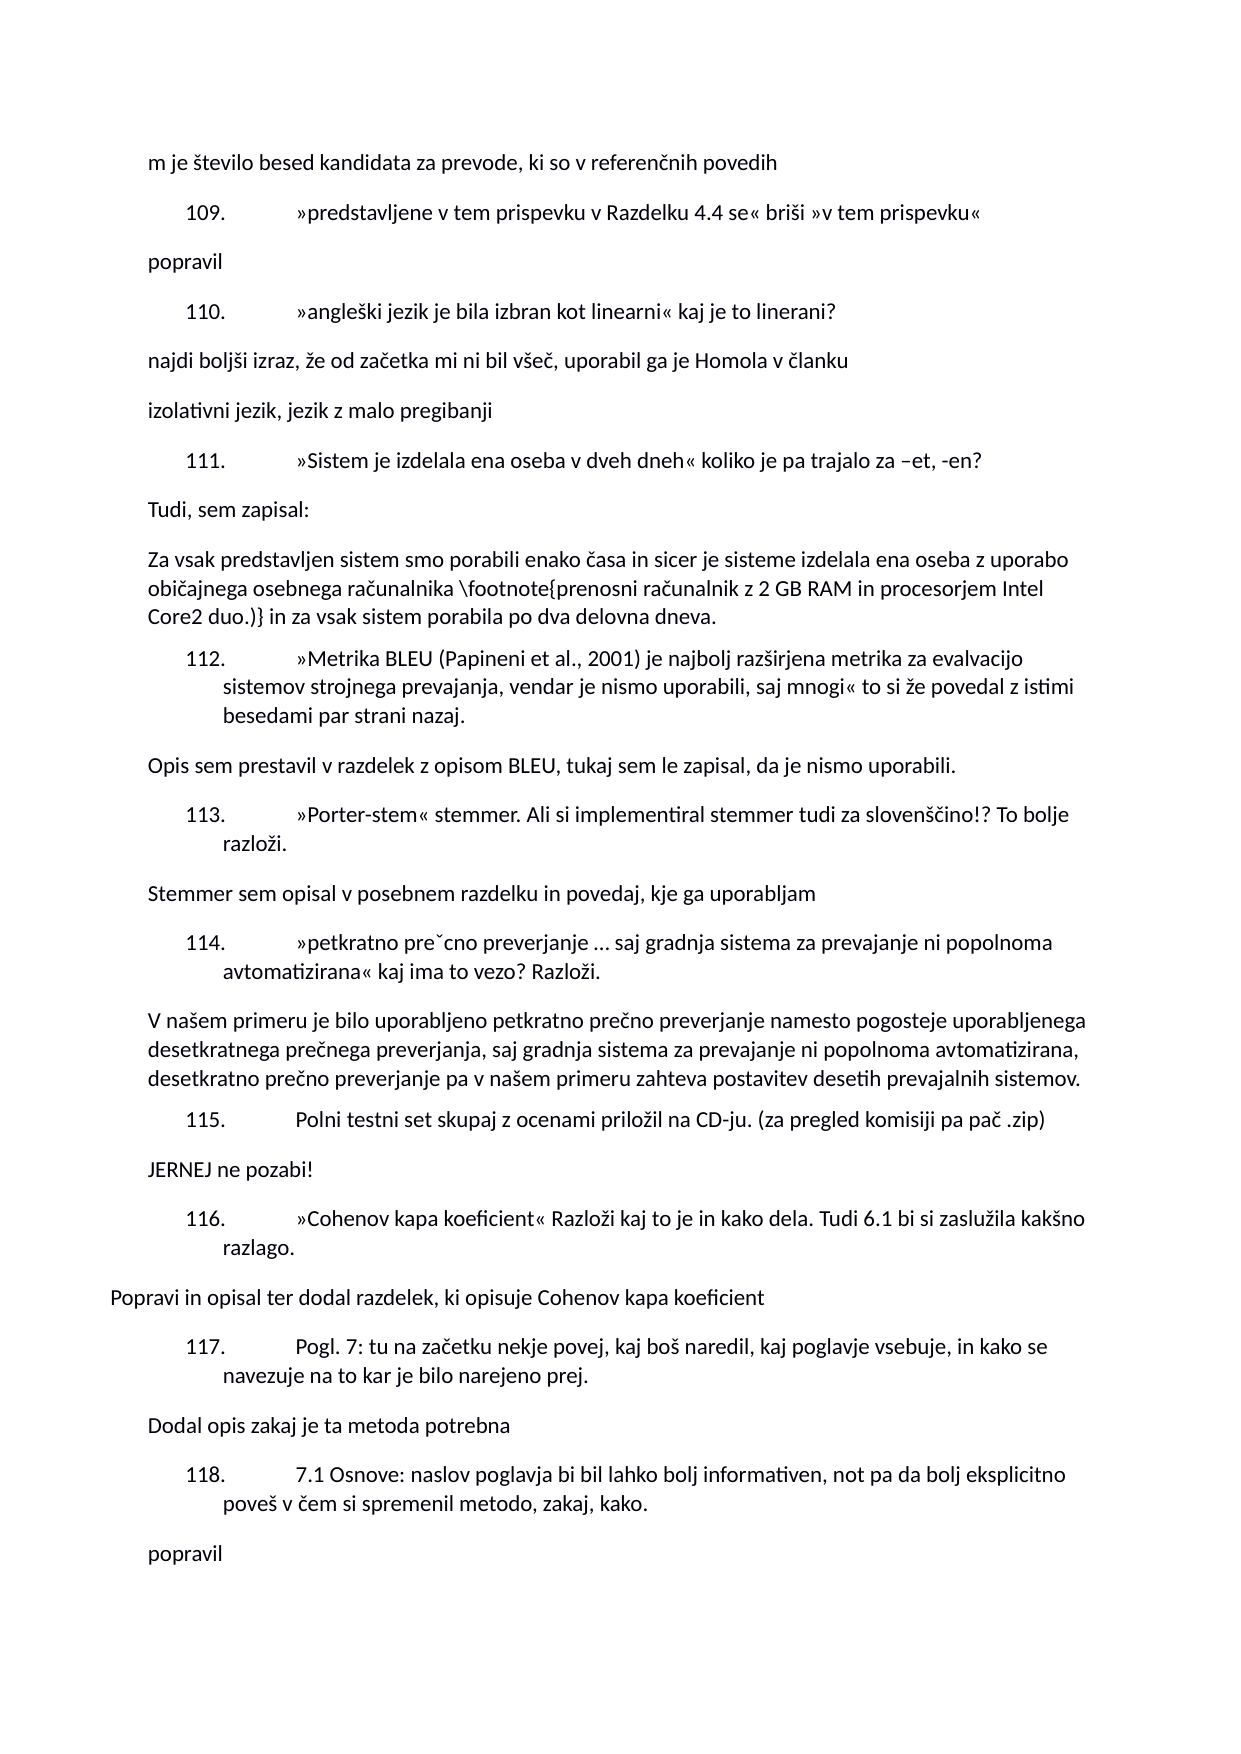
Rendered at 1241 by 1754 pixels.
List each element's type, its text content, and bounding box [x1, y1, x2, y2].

list »angleški jezik je bila izbran kot linearni« kaj je to linerani? [185, 296, 1093, 325]
list najdi boljši izraz, že od začetka mi ni bil všeč, uporabil ga je Homola v članku [148, 346, 1093, 375]
text V našem primeru je bilo uporabljeno petkratno prečno preverjanje namesto pogosteje uporabljenega desetkratnega prečnega preverjanja, saj gradnja sistema za prevajanje ni popolnoma avtomatizirana, desetkratno prečno preverjanje pa v našem primeru zahteva postavitev desetih prevajalnih sistemov. [148, 1006, 1093, 1092]
list Opis sem prestavil v razdelek z opisom BLEU, tukaj sem le zapisal, da je nismo uporabili. [148, 750, 1093, 779]
list Popravi in opisal ter dodal razdelek, ki opisuje Cohenov kapa koeficient [110, 1282, 1093, 1311]
list 7.1 Osnove: naslov poglavja bi bil lahko bolj informativen, not pa da bolj eksplicitno poveš v čem si spremenil metodo, zakaj, kako. [185, 1460, 1093, 1517]
text Za vsak predstavljen sistem smo porabili enako časa in sicer je sisteme izdelala ena oseba z uporabo običajnega osebnega računalnika \footnote{prenosni računalnik z 2 GB RAM in procesorjem Intel Core2 duo.)} in za vsak sistem porabila po dva delovna dneva. [148, 544, 1093, 631]
list popravil [148, 247, 1093, 276]
list izolativni jezik, jezik z malo pregibanji [148, 396, 1093, 424]
list popravil [148, 1538, 1093, 1567]
list Polni testni set skupaj z ocenami priložil na CD-ju. (za pregled komisiji pa pač .zip) [185, 1105, 1093, 1133]
list »predstavljene v tem prispevku v Razdelku 4.4 se« briši »v tem prispevku« [185, 197, 1093, 226]
list Pogl. 7: tu na začetku nekje povej, kaj boš naredil, kaj poglavje vsebuje, in kako se navezuje na to kar je bilo narejeno prej. [185, 1332, 1093, 1389]
list »Sistem je izdelala ena oseba v dveh dneh« koliko je pa trajalo za –et, -en? [185, 445, 1093, 474]
list »petkratno preˇcno preverjanje … saj gradnja sistema za prevajanje ni popolnoma avtomatizirana« kaj ima to vezo? Razloži. [185, 928, 1093, 985]
list »Porter-stem« stemmer. Ali si implementiral stemmer tudi za slovenščino!? To bolje razloži. [185, 800, 1093, 857]
list Dodal opis zakaj je ta metoda potrebna [148, 1410, 1093, 1439]
list »Metrika BLEU (Papineni et al., 2001) je najbolj razširjena metrika za evalvacijo sistemov strojnega prevajanja, vendar je nismo uporabili, saj mnogi« to si že povedal z istimi besedami par strani nazaj. [185, 643, 1093, 729]
list Tudi, sem zapisal: [148, 495, 1093, 523]
list Stemmer sem opisal v posebnem razdelku in povedaj, kje ga uporabljam [148, 878, 1093, 907]
list JERNEJ ne pozabi! [148, 1154, 1093, 1183]
list m je število besed kandidata za prevode, ki so v referenčnih povedih [148, 148, 1093, 176]
list »Cohenov kapa koeficient« Razloži kaj to je in kako dela. Tudi 6.1 bi si zaslužila kakšno razlago. [185, 1204, 1093, 1261]
